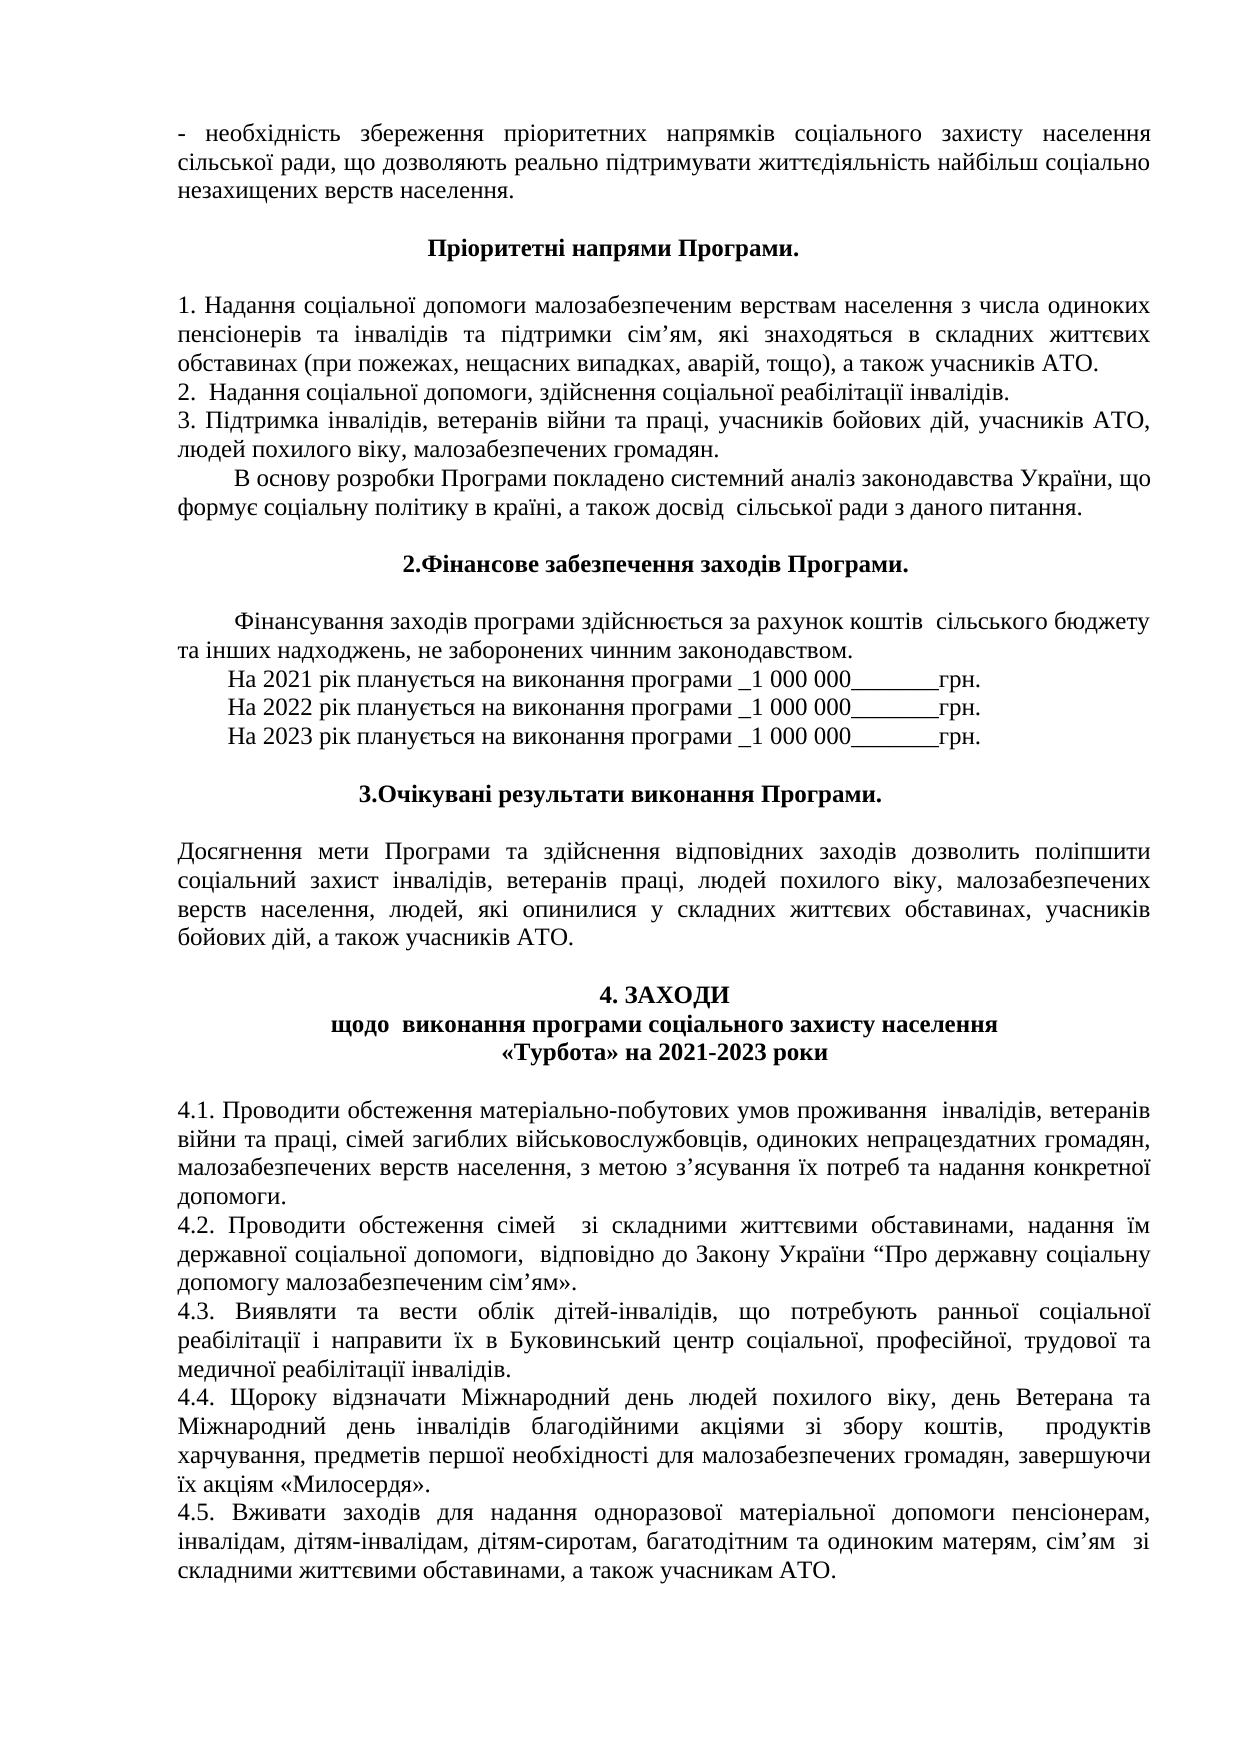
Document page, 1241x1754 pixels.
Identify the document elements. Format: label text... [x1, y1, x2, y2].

text На 2023 рік планується на виконання програми _1 000 000_______грн. [177, 721, 1152, 750]
text щодо виконання програми соціального захисту населення [177, 1009, 1152, 1037]
text - необхідність збереження пріоритетних напрямків соціального захисту населення сільської ради, що дозволяють реально підтримувати життєдіяльність найбільш соціально незахищених верств населення. [177, 118, 1152, 204]
text Фінансування заходів програми здійснюється за рахунок коштів сільського бюджету та інших надходжень, не заборонених чинним законодавством. [177, 606, 1152, 664]
text В основу розробки Програми покладено системний аналіз законодавства України, що формує соціальну політику в країні, а також досвід сільської ради з даного питання. [177, 463, 1152, 521]
text Досягнення мети Програми та здійснення відповідних заходів дозволить поліпшити соціальний захист інвалідів, ветеранів праці, людей похилого віку, малозабезпечених верств населення, людей, які опинилися у складних життєвих обставинах, учасників бойових дій, а також учасників АТО. [177, 836, 1152, 951]
text 4.5. Вживати заходів для надання одноразової матеріальної допомоги пенсіонерам, інвалідам, дітям-інвалідам, дітям-сиротам, багатодітним та одиноким матерям, сім’ям зі складними життєвими обставинами, а також учасникам АТО. [177, 1497, 1152, 1584]
text 4.4. Щороку відзначати Міжнародний день людей похилого віку, день Ветерана та Міжнародний день інвалідів благодійними акціями зі збору коштів, продуктів харчування, предметів першої необхідності для малозабезпечених громадян, завершуючи їх акціям «Милосердя». [177, 1382, 1152, 1497]
text 2. Надання соціальної допомоги, здійснення соціальної реабілітації інвалідів. [177, 377, 1152, 406]
text 2.Фінансове забезпечення заходів Програми. [177, 549, 1152, 577]
text 4.1. Проводити обстеження матеріально-побутових умов проживання інвалідів, ветеранів війни та праці, сімей загиблих військовослужбовців, одиноких непрацездатних громадян, малозабезпечених верств населення, з метою з’ясування їх потреб та надання конкретної допомоги. [177, 1095, 1152, 1210]
text 3.Очікувані результати виконання Програми. [177, 779, 1152, 807]
text «Турбота» на 2021-2023 роки [177, 1037, 1152, 1066]
text На 2022 рік планується на виконання програми _1 000 000_______грн. [177, 692, 1152, 721]
text Пріоритетні напрями Програми. [177, 233, 1152, 262]
text На 2021 рік планується на виконання програми _1 000 000_______грн. [177, 664, 1152, 692]
text 4.2. Проводити обстеження сімей зі складними життєвими обставинами, надання їм державної соціальної допомоги, відповідно до Закону України “Про державну соціальну допомогу малозабезпеченим сім’ям». [177, 1210, 1152, 1296]
text 3. Підтримка інвалідів, ветеранів війни та праці, учасників бойових дій, учасників АТО, людей похилого віку, малозабезпечених громадян. [177, 406, 1152, 463]
text 4. ЗАХОДИ [177, 980, 1152, 1009]
text 4.3. Виявляти та вести облік дітей-інвалідів, що потребують ранньої соціальної реабілітації і направити їх в Буковинський центр соціальної, професійної, трудової та медичної реабілітації інвалідів. [177, 1296, 1152, 1382]
text 1. Надання соціальної допомоги малозабезпеченим верствам населення з числа одиноких пенсіонерів та інвалідів та підтримки сім’ям, які знаходяться в складних життєвих обставинах (при пожежах, нещасних випадках, аварій, тощо), а також учасників АТО. [177, 291, 1152, 377]
